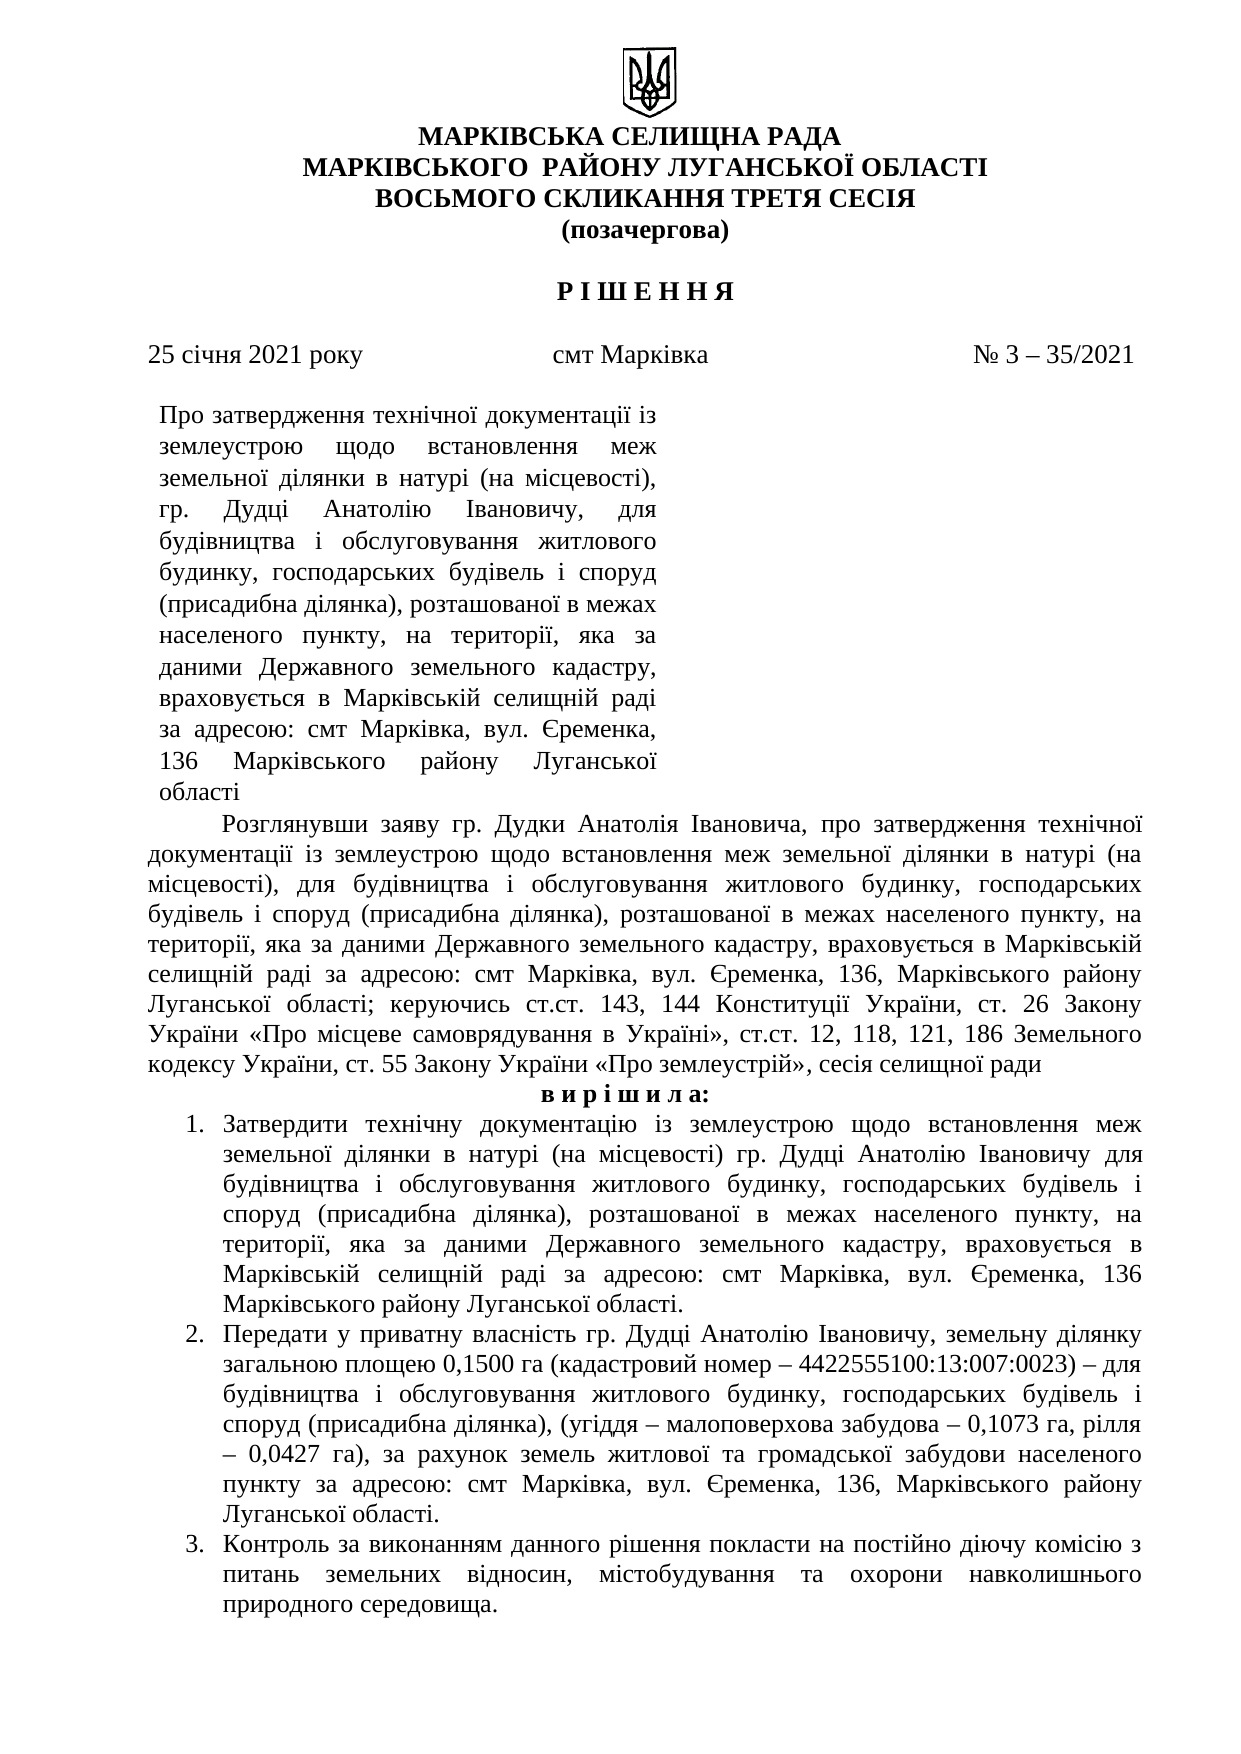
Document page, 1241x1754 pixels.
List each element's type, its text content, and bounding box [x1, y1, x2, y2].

text ВОСЬМОГО СКЛИКАННЯ ТРЕТЯ СЕСІЯ [148, 182, 1143, 213]
subtitle МАРКІВСЬКОГО РАЙОНУ ЛУГАНСЬКОЇ ОБЛАСТІ [148, 151, 1143, 182]
text (позачергова) [148, 213, 1143, 244]
text Розглянувши заяву гр. Дудки Анатолія Івановича, про затвердження технічної документації із землеустрою щодо встановлення меж земельної ділянки в натурі (на місцевості), для будівництва і обслуговування житлового будинку, господарських будівель і споруд (присадибна ділянка), розташованої в межах населеного пункту, на території, яка за даними Державного земельного кадастру, враховується в Марківській селищній раді за адресою: смт Марківка, вул. Єременка, 136, Марківського району Луганської області; керуючись ст.ст. 143, 144 Конституції України, ст. 26 Закону України «Про місцеве самоврядування в Україні», ст.ст. 12, 118, 121, 186 Земельного кодексу України, ст. 55 Закону України «Про землеустрій», сесія селищної ради [148, 808, 1143, 1078]
text Р І Ш Е Н Н Я [148, 275, 1143, 307]
list Контроль за виконанням данного рішення покласти на постійно діючу комісію з питань земельних відносин, містобудування та охорони навколишнього природного середовища. [185, 1528, 1143, 1618]
table_header Про затвердження технічної документації із землеустрою щодо встановлення меж земельної ділянки в натурі (на місцевості), гр. Дудці Анатолію Івановичу, для будівництва і обслуговування житлового будинку, господарських будівель і споруд (присадибна ділянка), розташованої в межах населеного пункту, на території, яка за даними Державного земельного кадастру, враховується в Марківській селищній раді за адресою: смт Марківка, вул. Єременка, 136 Марківського району Луганської області [148, 399, 677, 808]
text в и р і ш и л а: [148, 1078, 1143, 1108]
list Затвердити технічну документацію із землеустрою щодо встановлення меж земельної ділянки в натурі (на місцевості) гр. Дудці Анатолію Івановичу для будівництва і обслуговування житлового будинку, господарських будівель і споруд (присадибна ділянка), розташованої в межах населеного пункту, на території, яка за даними Державного земельного кадастру, враховується в Марківській селищній раді за адресою: смт Марківка, вул. Єременка, 136 Марківського району Луганської області. [185, 1108, 1143, 1318]
list Передати у приватну власність гр. Дудці Анатолію Івановичу, земельну ділянку загальною площею 0,1500 га (кадастровий номер – 4422555100:13:007:0023) – для будівництва і обслуговування житлового будинку, господарських будівель і споруд (присадибна ділянка), (угіддя – малоповерхова забудова – 0,1073 га, рілля – 0,0427 га), за рахунок земель житлової та громадської забудови населеного пункту за адресою: смт Марківка, вул. Єременка, 136, Марківського району Луганської області. [185, 1318, 1143, 1528]
subtitle МАРКІВСЬКА СЕЛИЩНА РАДА [148, 120, 1143, 151]
picture [623, 47, 677, 118]
text 25 січня 2021 року смт Марківка № 3 – 35/2021 [148, 338, 1143, 369]
